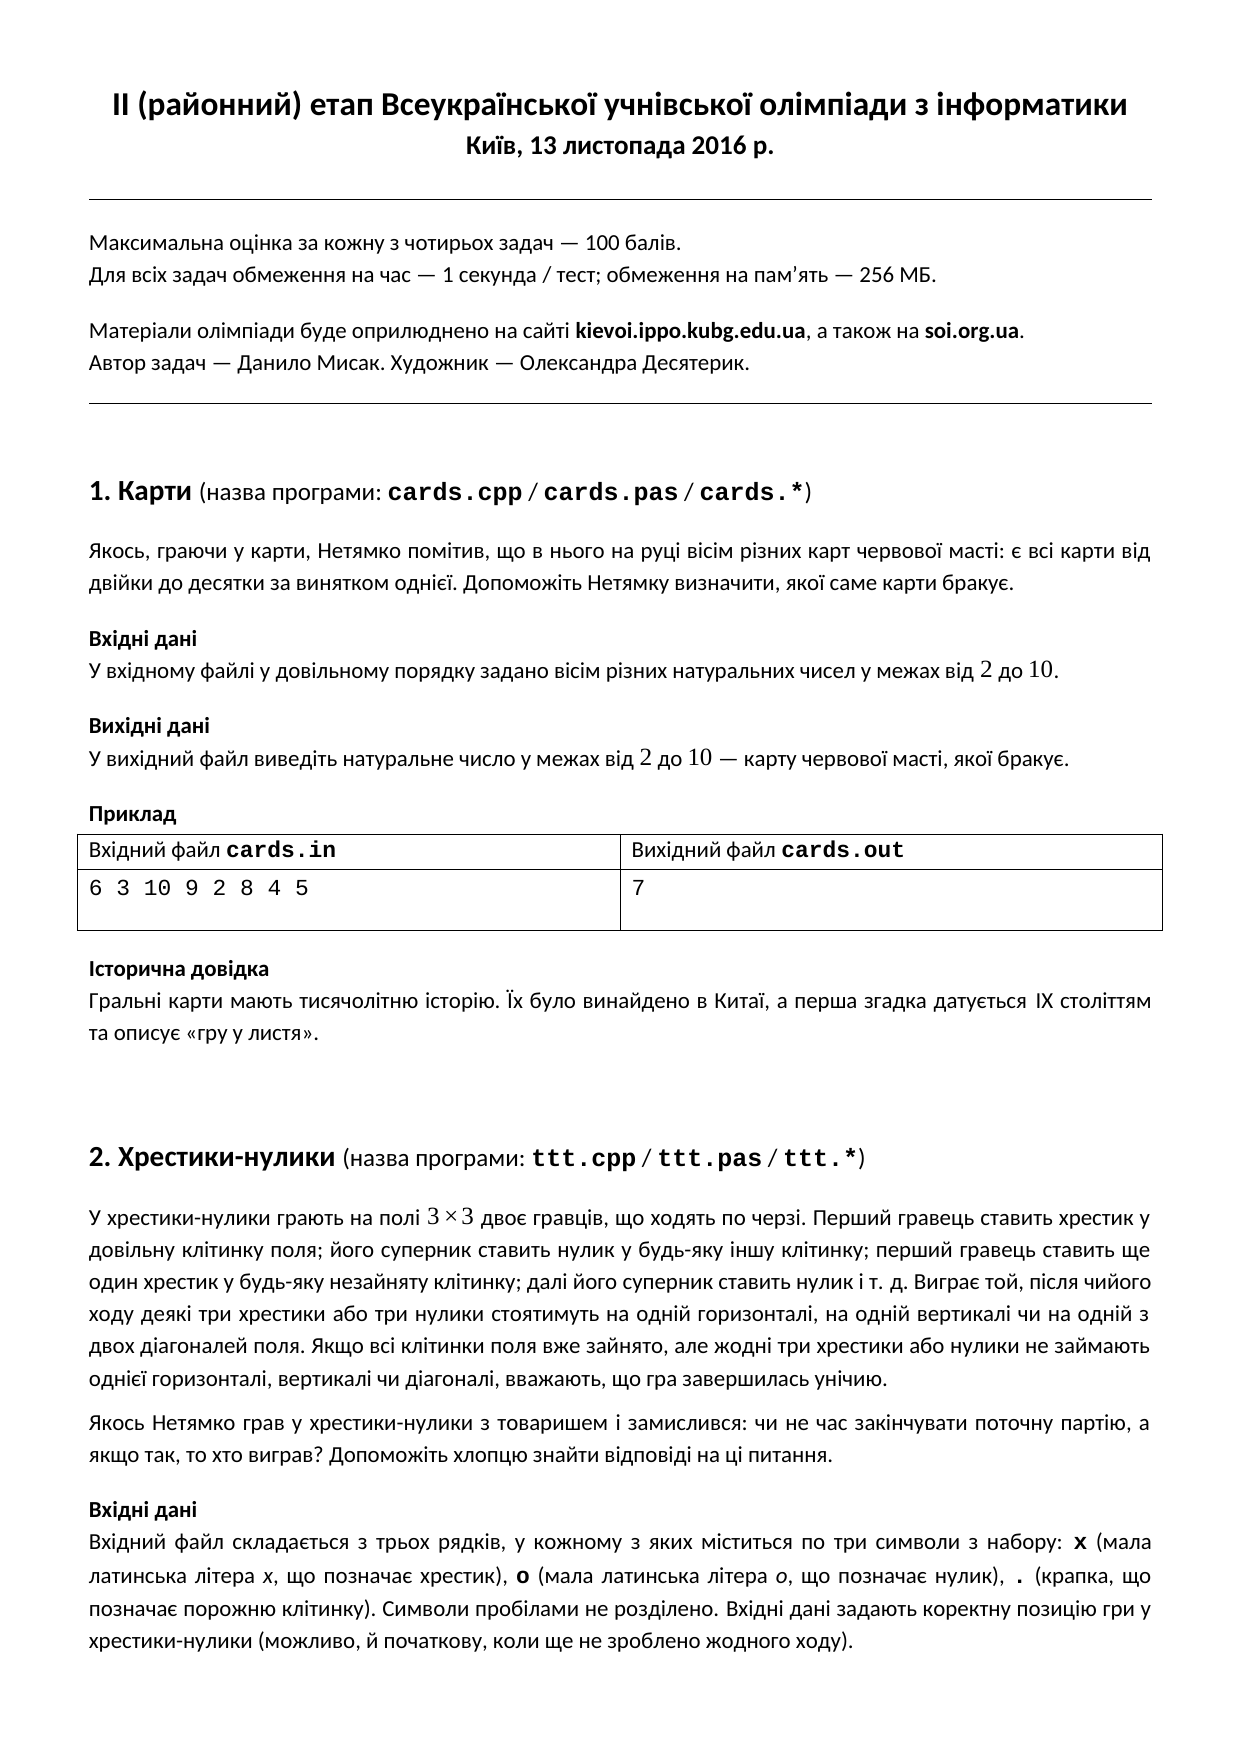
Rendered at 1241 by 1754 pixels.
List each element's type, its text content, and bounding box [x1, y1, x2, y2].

list Приклад [89, 799, 1152, 827]
table_header Вхідний файл cards.in [78, 835, 620, 869]
list Гральні карти мають тисячолітню історію. Їх було винайдено в Китаї, а перша згадка датується IX століттям та описує «гру у листя». [89, 986, 1152, 1046]
list II (районний) етап Всеукраїнської учнівської олімпіади з інформатики Київ, 13 листопада 2016 р. [89, 83, 1152, 161]
list Вихідні дані [89, 711, 1152, 739]
list 2. Хрестики-нулики (назва програми: ttt.cpp / ttt.pas / ttt.*) [89, 1138, 1152, 1174]
list Матеріали олімпіади буде оприлюднено на сайті kievoi.ippo.kubg.edu.ua, а також на soi.org.ua. Автор задач — Данило Мисак. Художник — Олександра Десятерик. [89, 316, 1152, 376]
list У вхідному файлі у довільному порядку задано вісім різних натуральних чисел у межах від до . [89, 656, 1152, 684]
list Для всіх задач обмеження на час — 1 секунда / тест; обмеження на пам’ять — 256 МБ. [89, 260, 1152, 288]
list Вхідний файл складається з трьох рядків, у кожному з яких міститься по три символи з набору: x (мала латинська літера x, що позначає хрестик), o (мала латинська літера o, що позначає нулик), . (крапка, що позначає порожню клітинку). Символи пробілами не розділено. Вхідні дані задають коректну позицію гри у хрестики-нулики (можливо, й початкову, коли ще не зроблено жодного ходу). [89, 1527, 1152, 1654]
table_cell 7 [621, 870, 1162, 930]
table_cell 6 3 10 9 2 8 4 5 [78, 870, 620, 930]
list Максимальна оцінка за кожну з чотирьох задач — 100 балів. [89, 228, 1152, 256]
list У хрестики-нулики грають на полі двоє гравців, що ходять по черзі. Перший гравець ставить хрестик у довільну клітинку поля; його суперник ставить нулик у будь-яку іншу клітинку; перший гравець ставить ще один хрестик у будь-яку незайняту клітинку; далі його суперник ставить нулик і т. д. Виграє той, після чийого ходу деякі три хрестики або три нулики стоятимуть на одній горизонталі, на одній вертикалі чи на одній з двох діагоналей поля. Якщо всі клітинки поля вже зайнято, але жодні три хрестики або нулики не займають однієї горизонталі, вертикалі чи діагоналі, вважають, що гра завершилась унічию. [89, 1203, 1152, 1392]
list Вхідні дані [89, 1495, 1152, 1523]
list 1. Карти (назва програми: cards.cpp / cards.pas / cards.*) [89, 472, 1152, 507]
list Якось, граючи у карти, Нетямко помітив, що в нього на руці вісім різних карт червової масті: є всі карти від двійки до десятки за винятком однієї. Допоможіть Нетямку визначити, якої саме карти бракує. [89, 536, 1152, 596]
list Якось Нетямко грав у хрестики-нулики з товаришем і замислився: чи не час закінчувати поточну партію, а якщо так, то хто виграв? Допоможіть хлопцю знайти відповіді на ці питання. [89, 1408, 1152, 1468]
list У вихідний файл виведіть натуральне число у межах від до — карту червової масті, якої бракує. [89, 744, 1152, 772]
table_header Вихідний файл cards.out [621, 835, 1162, 869]
list Вхідні дані [89, 624, 1152, 652]
list Історична довідка [89, 954, 1152, 982]
